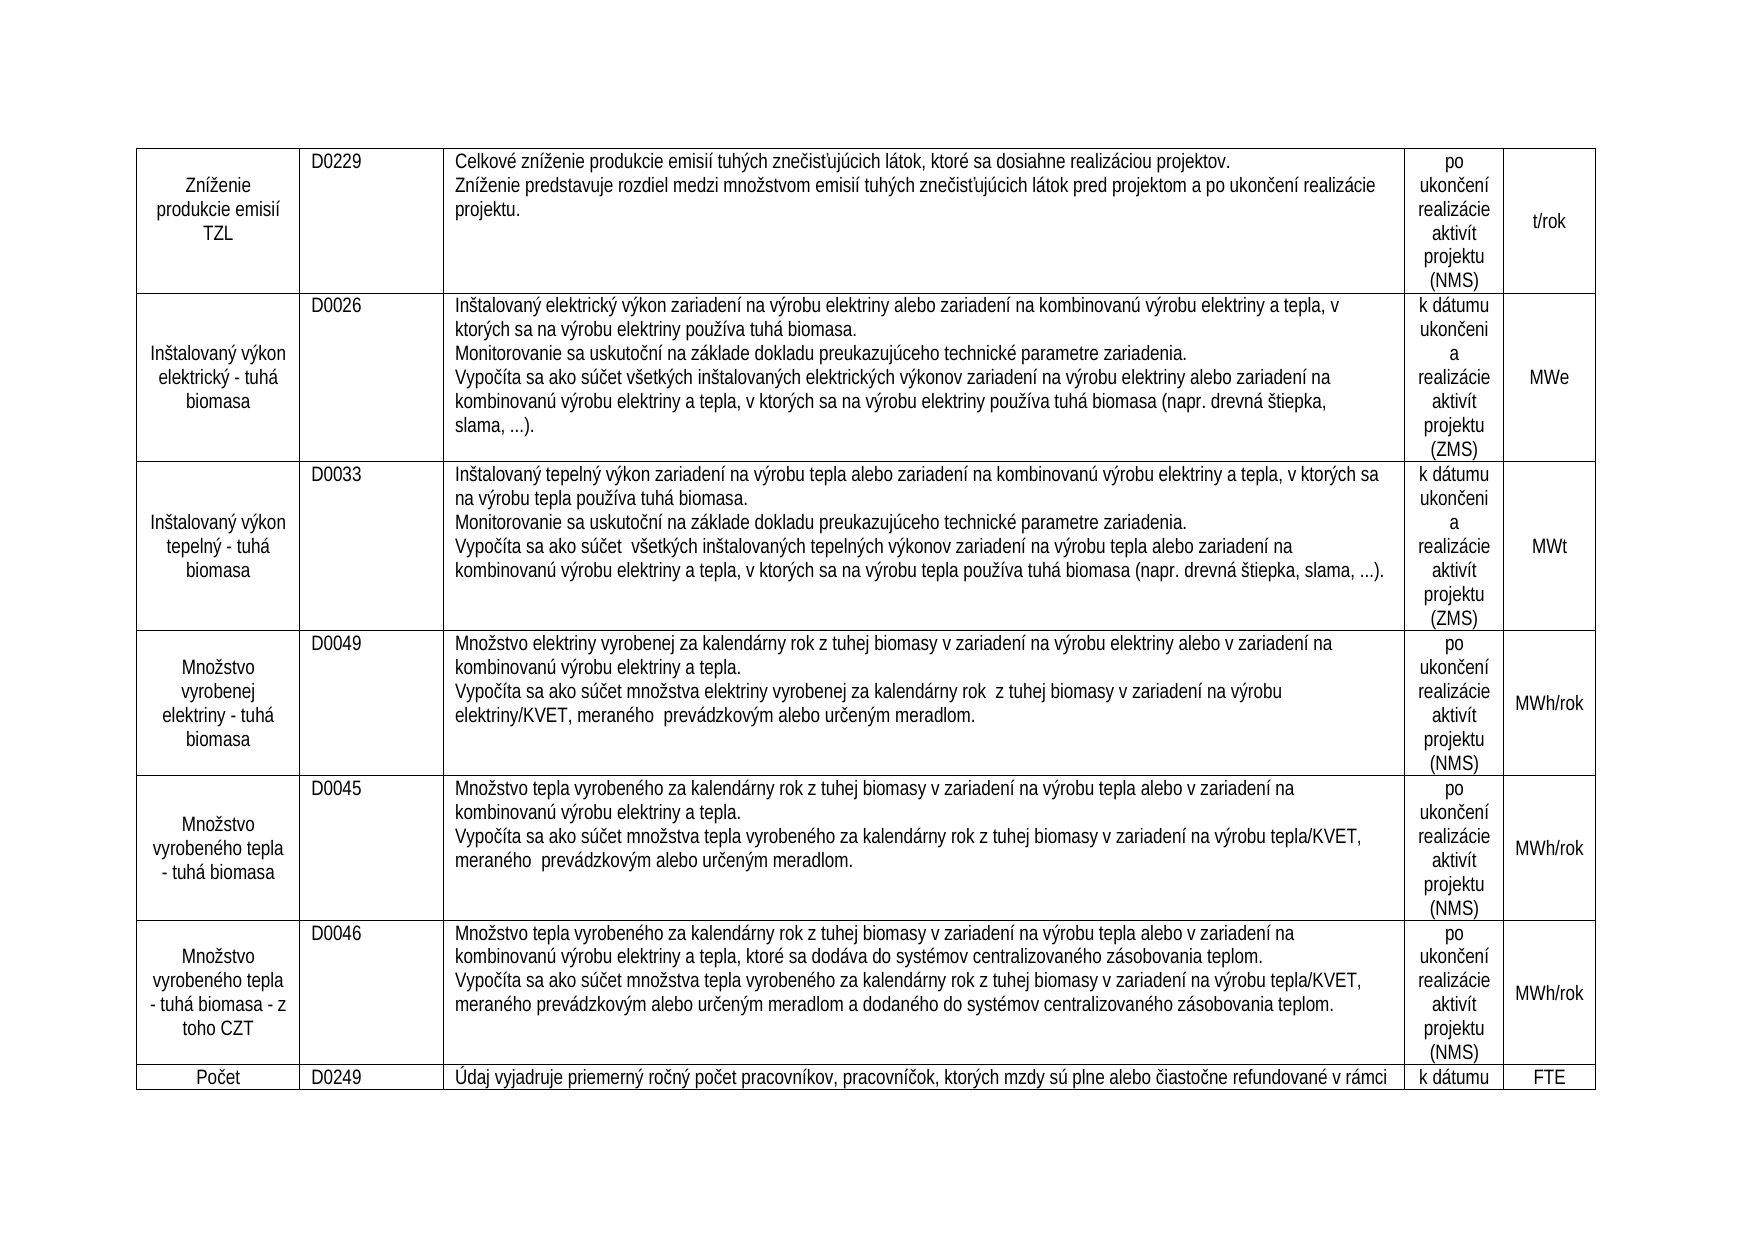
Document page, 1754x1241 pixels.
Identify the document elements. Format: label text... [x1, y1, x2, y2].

table_cell Zníženie produkcie emisií TZL [137, 149, 299, 292]
table_cell t/rok [1504, 149, 1595, 292]
table_cell D0249 [300, 1065, 443, 1089]
table_cell FTE [1504, 1065, 1595, 1089]
table_cell Množstvo tepla vyrobeného za kalendárny rok z tuhej biomasy v zariadení na výrobu tepla alebo v zariadení na kombinovanú výrobu elektriny a tepla, ktoré sa dodáva do systémov centralizovaného zásobovania teplom. Vypočíta sa ako súčet množstva tepla vyrobeného za kalendárny rok z tuhej biomasy v zariadení na výrobu tepla/KVET, meraného prevádzkovým alebo určeným meradlom a dodaného do systémov centralizovaného zásobovania teplom. [444, 921, 1404, 1064]
table_cell Množstvo tepla vyrobeného za kalendárny rok z tuhej biomasy v zariadení na výrobu tepla alebo v zariadení na kombinovanú výrobu elektriny a tepla. Vypočíta sa ako súčet množstva tepla vyrobeného za kalendárny rok z tuhej biomasy v zariadení na výrobu tepla/KVET, meraného prevádzkovým alebo určeným meradlom. [444, 776, 1404, 919]
table_cell MWe [1504, 294, 1595, 461]
table_cell MWt [1504, 462, 1595, 630]
table_cell k dátumu ukončenia realizácie aktivít projektu (ZMS) [1405, 462, 1503, 630]
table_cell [137, 1065, 299, 1089]
table_cell Inštalovaný tepelný výkon zariadení na výrobu tepla alebo zariadení na kombinovanú výrobu elektriny a tepla, v ktorých sa na výrobu tepla používa tuhá biomasa. Monitorovanie sa uskutoční na základe dokladu preukazujúceho technické parametre zariadenia. Vypočíta sa ako súčet všetkých inštalovaných tepelných výkonov zariadení na výrobu tepla alebo zariadení na kombinovanú výrobu elektriny a tepla, v ktorých sa na výrobu tepla používa tuhá biomasa (napr. drevná štiepka, slama, ...). [444, 462, 1404, 630]
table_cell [444, 1065, 1404, 1089]
table_cell Inštalovaný výkon elektrický - tuhá biomasa [137, 294, 299, 461]
table_cell D0046 [300, 921, 443, 1064]
table_cell Celkové zníženie produkcie emisií tuhých znečisťujúcich látok, ktoré sa dosiahne realizáciou projektov. Zníženie predstavuje rozdiel medzi množstvom emisií tuhých znečisťujúcich látok pred projektom a po ukončení realizácie projektu. [444, 149, 1404, 292]
table_cell po ukončení realizácie aktivít projektu (NMS) [1405, 631, 1503, 775]
table_cell MWh/rok [1504, 921, 1595, 1064]
table_cell Inštalovaný elektrický výkon zariadení na výrobu elektriny alebo zariadení na kombinovanú výrobu elektriny a tepla, v ktorých sa na výrobu elektriny používa tuhá biomasa. Monitorovanie sa uskutoční na základe dokladu preukazujúceho technické parametre zariadenia. Vypočíta sa ako súčet všetkých inštalovaných elektrických výkonov zariadení na výrobu elektriny alebo zariadení na kombinovanú výrobu elektriny a tepla, v ktorých sa na výrobu elektriny používa tuhá biomasa (napr. drevná štiepka, slama, ...). [444, 294, 1404, 461]
table_cell Inštalovaný výkon tepelný - tuhá biomasa [137, 462, 299, 630]
table_cell Množstvo vyrobenej elektriny - tuhá biomasa [137, 631, 299, 775]
table_cell MWh/rok [1504, 776, 1595, 919]
table_cell po ukončení realizácie aktivít projektu (NMS) [1405, 921, 1503, 1064]
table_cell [1405, 1065, 1503, 1089]
table_cell D0026 [300, 294, 443, 461]
table_cell Množstvo vyrobeného tepla - tuhá biomasa - z toho CZT [137, 921, 299, 1064]
table_cell D0229 [300, 149, 443, 292]
table_cell D0045 [300, 776, 443, 919]
table_cell po ukončení realizácie aktivít projektu (NMS) [1405, 776, 1503, 919]
table_cell D0033 [300, 462, 443, 630]
table_cell MWh/rok [1504, 631, 1595, 775]
table_cell Množstvo vyrobeného tepla - tuhá biomasa [137, 776, 299, 919]
table_cell D0049 [300, 631, 443, 775]
table_cell po ukončení realizácie aktivít projektu (NMS) [1405, 149, 1503, 292]
table_cell k dátumu ukončenia realizácie aktivít projektu (ZMS) [1405, 294, 1503, 461]
table_cell Množstvo elektriny vyrobenej za kalendárny rok z tuhej biomasy v zariadení na výrobu elektriny alebo v zariadení na kombinovanú výrobu elektriny a tepla. Vypočíta sa ako súčet množstva elektriny vyrobenej za kalendárny rok z tuhej biomasy v zariadení na výrobu elektriny/KVET, meraného prevádzkovým alebo určeným meradlom. [444, 631, 1404, 775]
